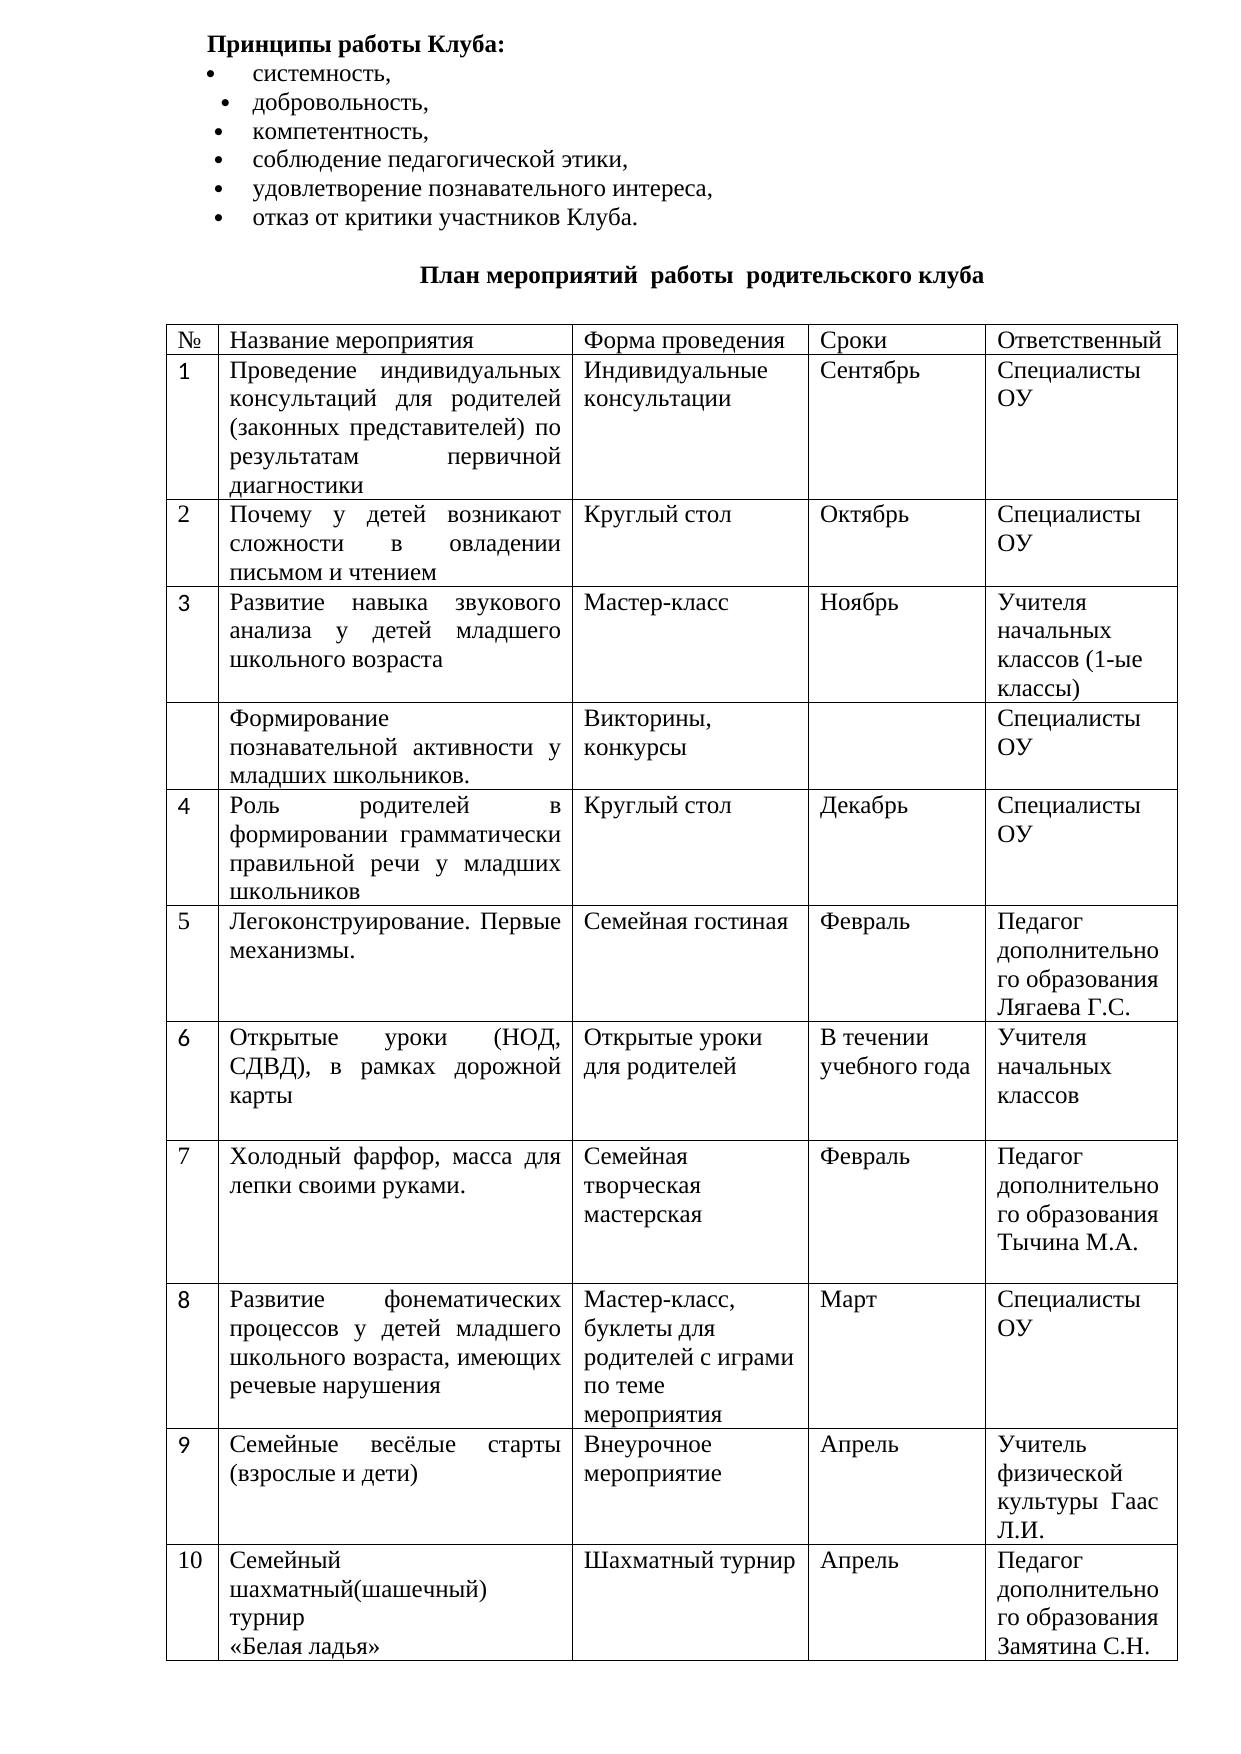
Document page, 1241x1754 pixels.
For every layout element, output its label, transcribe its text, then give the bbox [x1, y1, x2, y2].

list системность, [207, 58, 1152, 87]
table_cell Мастер-класс, буклеты для родителей с играми по теме мероприятия [573, 1284, 808, 1428]
list План мероприятий работы родительского клуба [252, 260, 1152, 289]
table_cell Развитие навыка звукового анализа у детей младшего школьного возраста [219, 587, 572, 702]
table_cell Роль родителей в формировании грамматически правильной речи у младших школьников [219, 790, 572, 905]
table_cell Шахматный турнир [573, 1545, 808, 1660]
table_cell Педагог дополнительного образования Замятина С.Н. [986, 1545, 1177, 1660]
table_cell Февраль [809, 1141, 985, 1283]
table_cell 2 [167, 500, 218, 586]
table_cell 7 [167, 1141, 218, 1283]
list соблюдение педагогической этики, [215, 144, 1152, 173]
list добровольность, [214, 87, 1152, 116]
table_cell Педагог дополнительного образования Тычина М.А. [986, 1141, 1177, 1283]
table_cell Почему у детей возникают сложности в овладении письмом и чтением [437, 500, 572, 586]
table_cell Круглый стол [573, 500, 808, 586]
table_cell 8 [167, 1284, 218, 1428]
table_cell Сентябрь [809, 355, 985, 498]
table_header № [167, 325, 218, 354]
table_cell 1 [167, 355, 218, 498]
table_cell Учителя начальных классов (1-ые классы) [986, 587, 1177, 702]
table_header Форма проведения [573, 325, 808, 354]
table_cell Учителя начальных классов [986, 1022, 1177, 1140]
table_cell Специалисты ОУ [986, 355, 1177, 498]
table_cell Семейные весёлые старты (взрослые и дети) [219, 1429, 572, 1544]
list компетентность, [215, 116, 1152, 144]
table_cell Специалисты ОУ [986, 500, 1177, 586]
table_cell Мастер-класс [573, 587, 808, 702]
table_cell Март [809, 1284, 985, 1428]
table_cell 9 [167, 1429, 218, 1544]
table_cell 6 [167, 1022, 218, 1140]
table_cell Учитель физической культуры Гаас Л.И. [986, 1429, 1177, 1544]
table_cell Проведение индивидуальных консультаций для родителей (законных представителей) по результатам первичной диагностики [219, 355, 572, 498]
table_header Сроки [809, 325, 985, 354]
table_cell Индивидуальные консультации [573, 355, 808, 498]
table_cell Специалисты ОУ [986, 1284, 1177, 1428]
list отказ от критики участников Клуба. [215, 202, 1152, 231]
table_cell Открытые уроки (НОД, СДВД), в рамках дорожной карты [219, 1022, 572, 1140]
table_header Название мероприятия [219, 325, 572, 354]
text Принципы работы Клуба: [207, 29, 1152, 58]
table_cell Апрель [809, 1429, 985, 1544]
table_cell Внеурочное мероприятие [573, 1429, 808, 1544]
table_cell Февраль [809, 906, 985, 1021]
table_cell Семейная творческая мастерская [573, 1141, 808, 1283]
table_cell Специалисты ОУ [986, 790, 1177, 905]
table_cell Специалисты ОУ [986, 703, 1177, 789]
list удовлетворение познавательного интереса, [215, 173, 1152, 202]
table_cell 3 [167, 587, 218, 702]
table_cell Холодный фарфор, масса для лепки своими руками. [219, 1141, 572, 1283]
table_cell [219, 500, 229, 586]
table_cell Легоконструирование. Первые механизмы. [219, 906, 572, 1021]
table_cell Апрель [809, 1545, 985, 1660]
table_cell Открытые уроки для родителей [573, 1022, 808, 1140]
table_cell Семейный шахматный(шашечный) турнир «Белая ладья» [219, 1545, 572, 1660]
table_cell Развитие фонематических процессов у детей младшего школьного возраста, имеющих речевые нарушения [219, 1284, 572, 1428]
table_cell [167, 703, 218, 789]
table_cell Октябрь [809, 500, 985, 586]
table_cell В течении учебного года [809, 1022, 985, 1140]
table_cell Семейная гостиная [573, 906, 808, 1021]
table_cell Формирование познавательной активности у младших школьников. [219, 703, 572, 789]
table_cell 4 [167, 790, 218, 905]
table_cell 10 [167, 1545, 218, 1660]
table_cell Декабрь [809, 790, 985, 905]
table_cell Педагог дополнительного образования Лягаева Г.С. [986, 906, 1177, 1021]
table_cell Ноябрь [809, 587, 985, 702]
table_cell Круглый стол [573, 790, 808, 905]
table_cell 5 [167, 906, 218, 1021]
table_cell [809, 703, 985, 789]
table_cell Викторины, конкурсы [573, 703, 808, 789]
table_header Ответственный [986, 325, 1177, 354]
